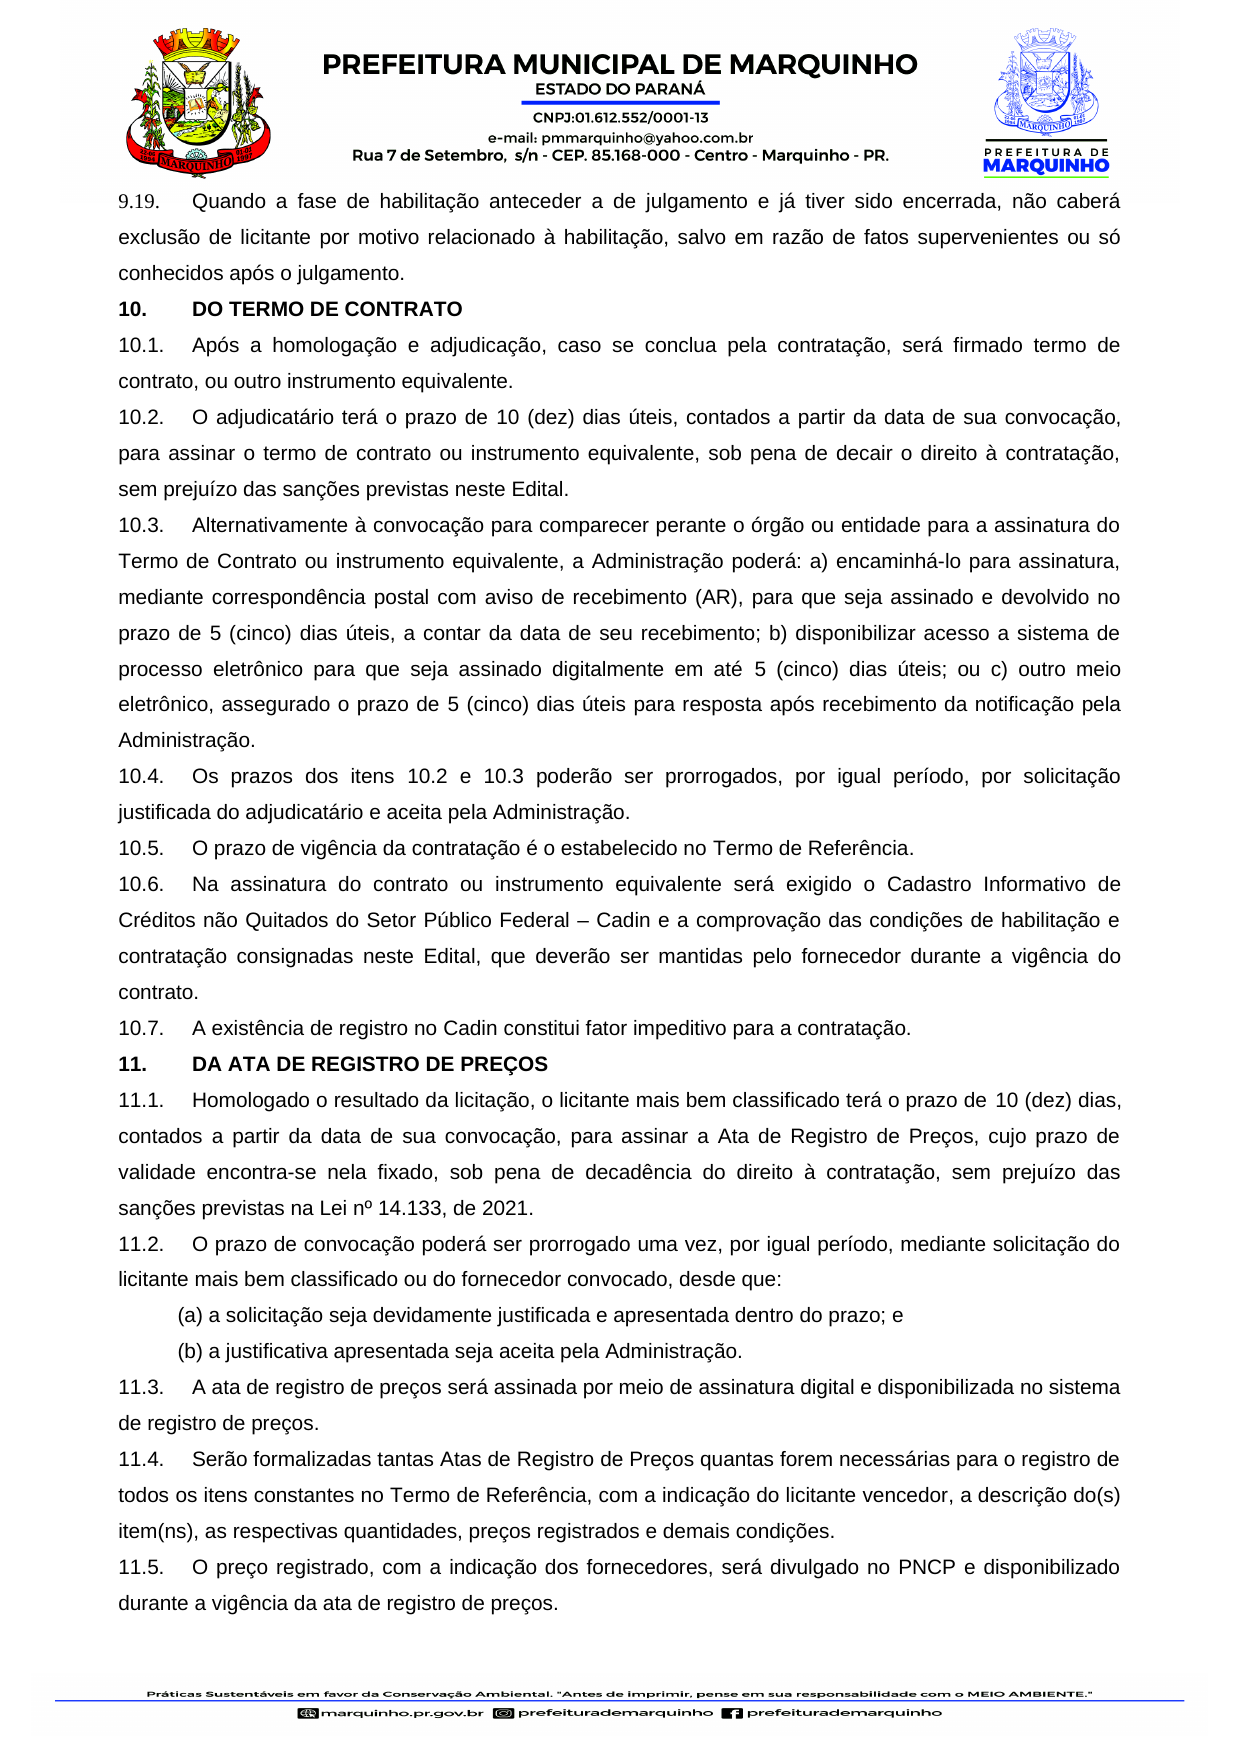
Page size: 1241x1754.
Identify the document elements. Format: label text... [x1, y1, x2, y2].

list (a) a solicitação seja devidamente justificada e apresentada dentro do prazo; e [177, 1303, 1122, 1327]
text DA ATA DE REGISTRO DE PREÇOS [118, 1052, 1122, 1076]
text A existência de registro no Cadin constitui fator impeditivo para a contratação. [118, 1016, 1122, 1040]
text Na assinatura do contrato ou instrumento equivalente será exigido o Cadastro Informativo de Créditos não Quitados do Setor Público Federal – Cadin e a comprovação das condições de habilitação e contratação consignadas neste Edital, que deverão ser mantidas pelo fornecedor durante a vigência do contrato. [118, 872, 1122, 1004]
text Os prazos dos itens 10.2 e 10.3 poderão ser prorrogados, por igual período, por solicitação justificada do adjudicatário e aceita pela Administração. [118, 764, 1122, 824]
text O prazo de convocação poderá ser prorrogado uma vez, por igual período, mediante solicitação do licitante mais bem classificado ou do fornecedor convocado, desde que: [118, 1231, 1122, 1291]
picture [60, 0, 1181, 203]
list (b) a justificativa apresentada seja aceita pela Administração. [177, 1339, 1122, 1363]
text Quando a fase de habilitação anteceder a de julgamento e já tiver sido encerrada, não caberá exclusão de licitante por motivo relacionado à habilitação, salvo em razão de fatos supervenientes ou só conhecidos após o julgamento. [118, 189, 1122, 285]
text O adjudicatário terá o prazo de 10 (dez) dias úteis, contados a partir da data de sua convocação, para assinar o termo de contrato ou instrumento equivalente, sob pena de decair o direito à contratação, sem prejuízo das sanções previstas neste Edital. [118, 405, 1122, 501]
text O preço registrado, com a indicação dos fornecedores, será divulgado no PNCP e disponibilizado durante a vigência da ata de registro de preços. [118, 1555, 1122, 1615]
text Após a homologação e adjudicação, caso se conclua pela contratação, será firmado termo de contrato, ou outro instrumento equivalente. [118, 333, 1122, 393]
text O prazo de vigência da contratação é o estabelecido no Termo de Referência. [118, 836, 1122, 860]
text Homologado o resultado da licitação, o licitante mais bem classificado terá o prazo de 10 (dez) dias, contados a partir da data de sua convocação, para assinar a Ata de Registro de Preços, cujo prazo de validade encontra-se nela fixado, sob pena de decadência do direito à contratação, sem prejuízo das sanções previstas na Lei nº 14.133, de 2021. [118, 1088, 1122, 1219]
text Serão formalizadas tantas Atas de Registro de Preços quantas forem necessárias para o registro de todos os itens constantes no Termo de Referência, com a indicação do licitante vencedor, a descrição do(s) item(ns), as respectivas quantidades, preços registrados e demais condições. [118, 1447, 1122, 1543]
text A ata de registro de preços será assinada por meio de assinatura digital e disponibilizada no sistema de registro de preços. [118, 1375, 1122, 1435]
picture [31, 1673, 1208, 1736]
text Alternativamente à convocação para comparecer perante o órgão ou entidade para a assinatura do Termo de Contrato ou instrumento equivalente, a Administração poderá: a) encaminhá-lo para assinatura, mediante correspondência postal com aviso de recebimento (AR), para que seja assinado e devolvido no prazo de 5 (cinco) dias úteis, a contar da data de seu recebimento; b) disponibilizar acesso a sistema de processo eletrônico para que seja assinado digitalmente em até 5 (cinco) dias úteis; ou c) outro meio eletrônico, assegurado o prazo de 5 (cinco) dias úteis para resposta após recebimento da notificação pela Administração. [118, 513, 1122, 752]
text DO TERMO DE CONTRATO [118, 297, 1122, 321]
